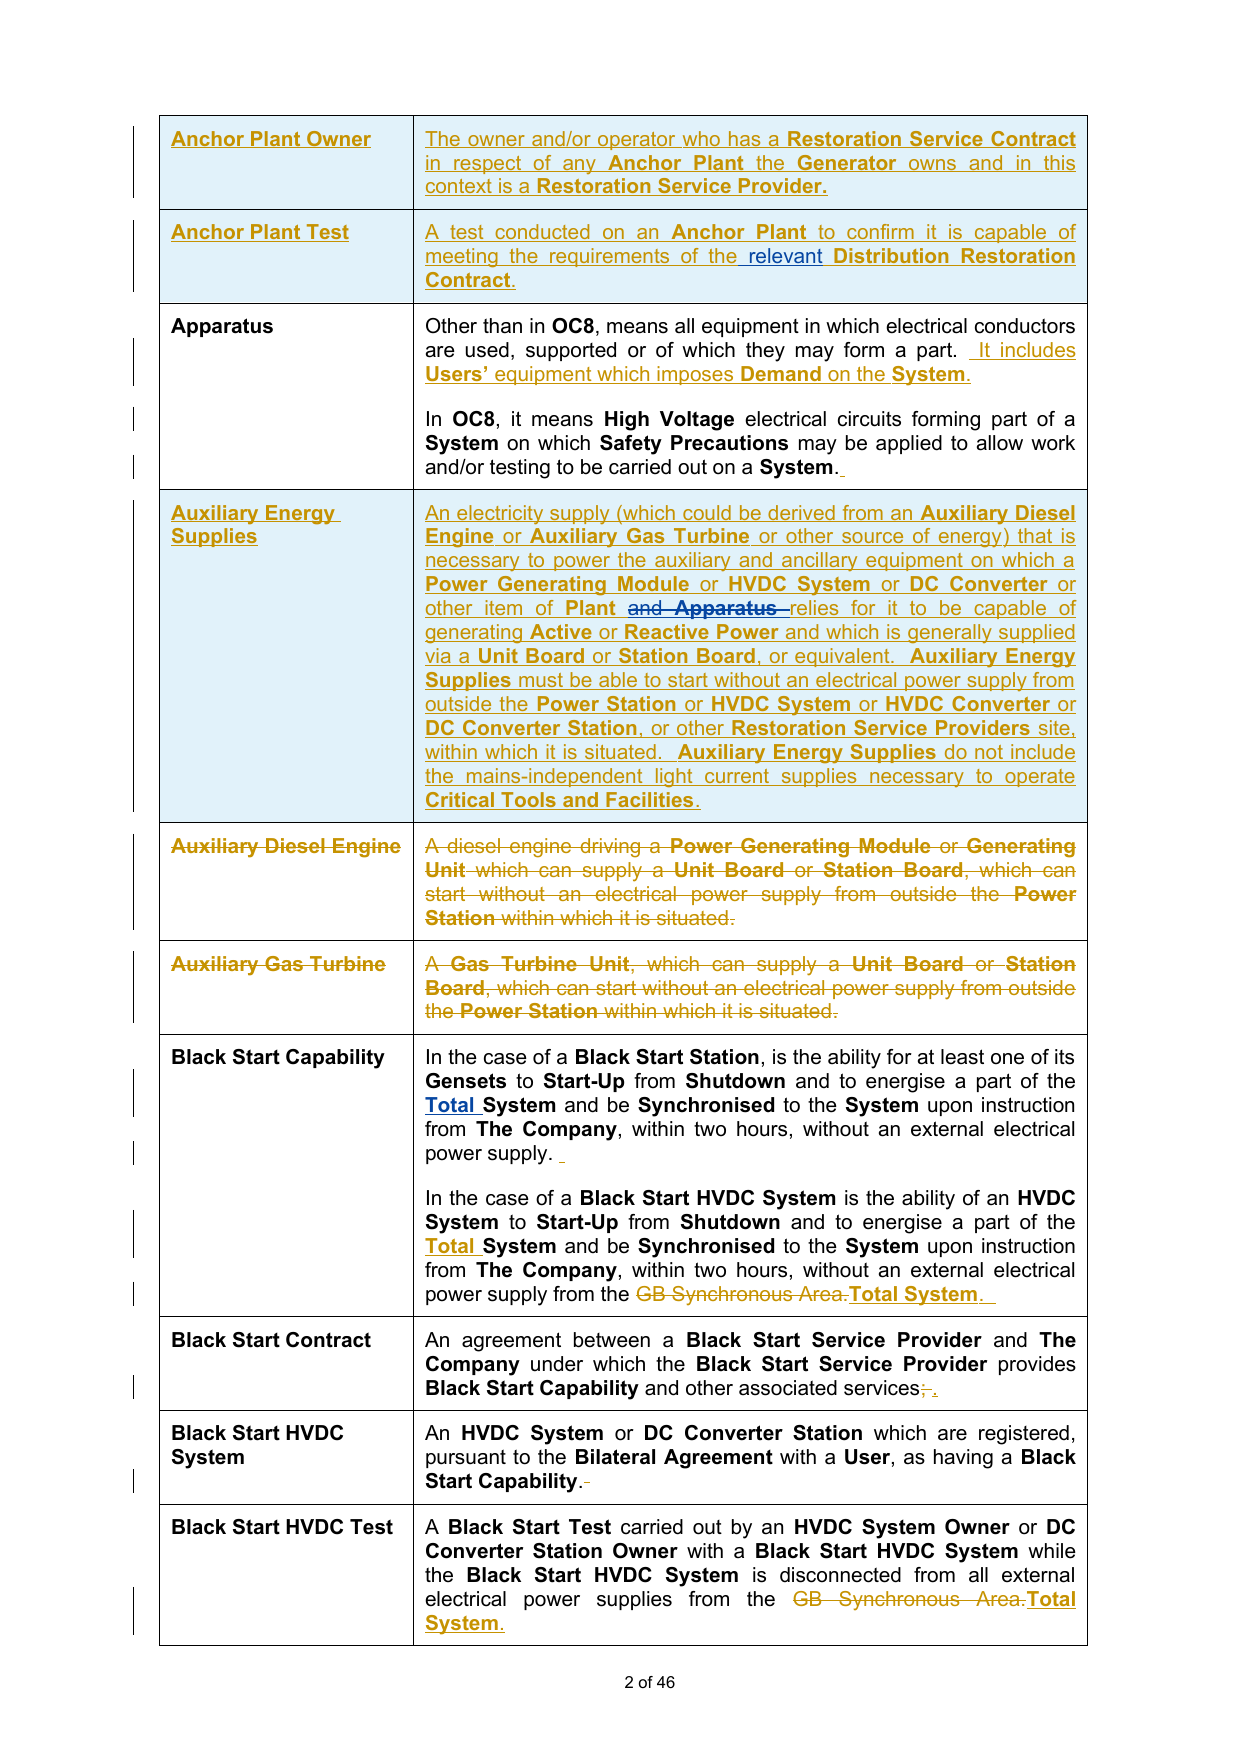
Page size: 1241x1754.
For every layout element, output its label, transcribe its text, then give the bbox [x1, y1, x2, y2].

table_cell Apparatus [160, 304, 413, 489]
table_cell A Black Start Test carried out by an HVDC System Owner or DC Converter Station Owner with a Black Start HVDC System while the Black Start HVDC System is disconnected from all external electrical power supplies from the [414, 1505, 1087, 1645]
table_cell Black Start Contract [160, 1317, 413, 1410]
table_cell [160, 941, 413, 1034]
table_cell [414, 941, 1087, 1034]
table_cell [414, 823, 1087, 940]
table_cell In the case of a Black Start Station, is the ability for at least one of its Gensets to Start-Up from Shutdown and to energise a part of the System and be Synchronised to the System upon instruction from The Company, within two hours, without an external electrical power supply. In the case of a Black Start HVDC System is the ability of an HVDC System to Start-Up from Shutdown and to energise a part of the System and be Synchronised to the System upon instruction from The Company, within two hours, without an external electrical power supply from the [414, 1035, 1087, 1316]
table_cell Other than in OC8, means all equipment in which electrical conductors are used, supported or of which they may form a part. In OC8, it means High Voltage electrical circuits forming part of a System on which Safety Precautions may be applied to allow work and/or testing to be carried out on a System. [414, 304, 1087, 489]
table_cell [160, 823, 413, 940]
table_cell Black Start HVDC System [160, 1411, 413, 1503]
table_cell An agreement between a Black Start Service Provider and The Company under which the Black Start Service Provider provides Black Start Capability and other associated services [414, 1317, 1087, 1410]
table_cell Black Start Capability [160, 1035, 413, 1316]
table_cell Black Start HVDC Test [160, 1505, 413, 1645]
table_cell An HVDC System or DC Converter Station which are registered, pursuant to the Bilateral Agreement with a User, as having a Black Start Capability. [414, 1411, 1087, 1503]
